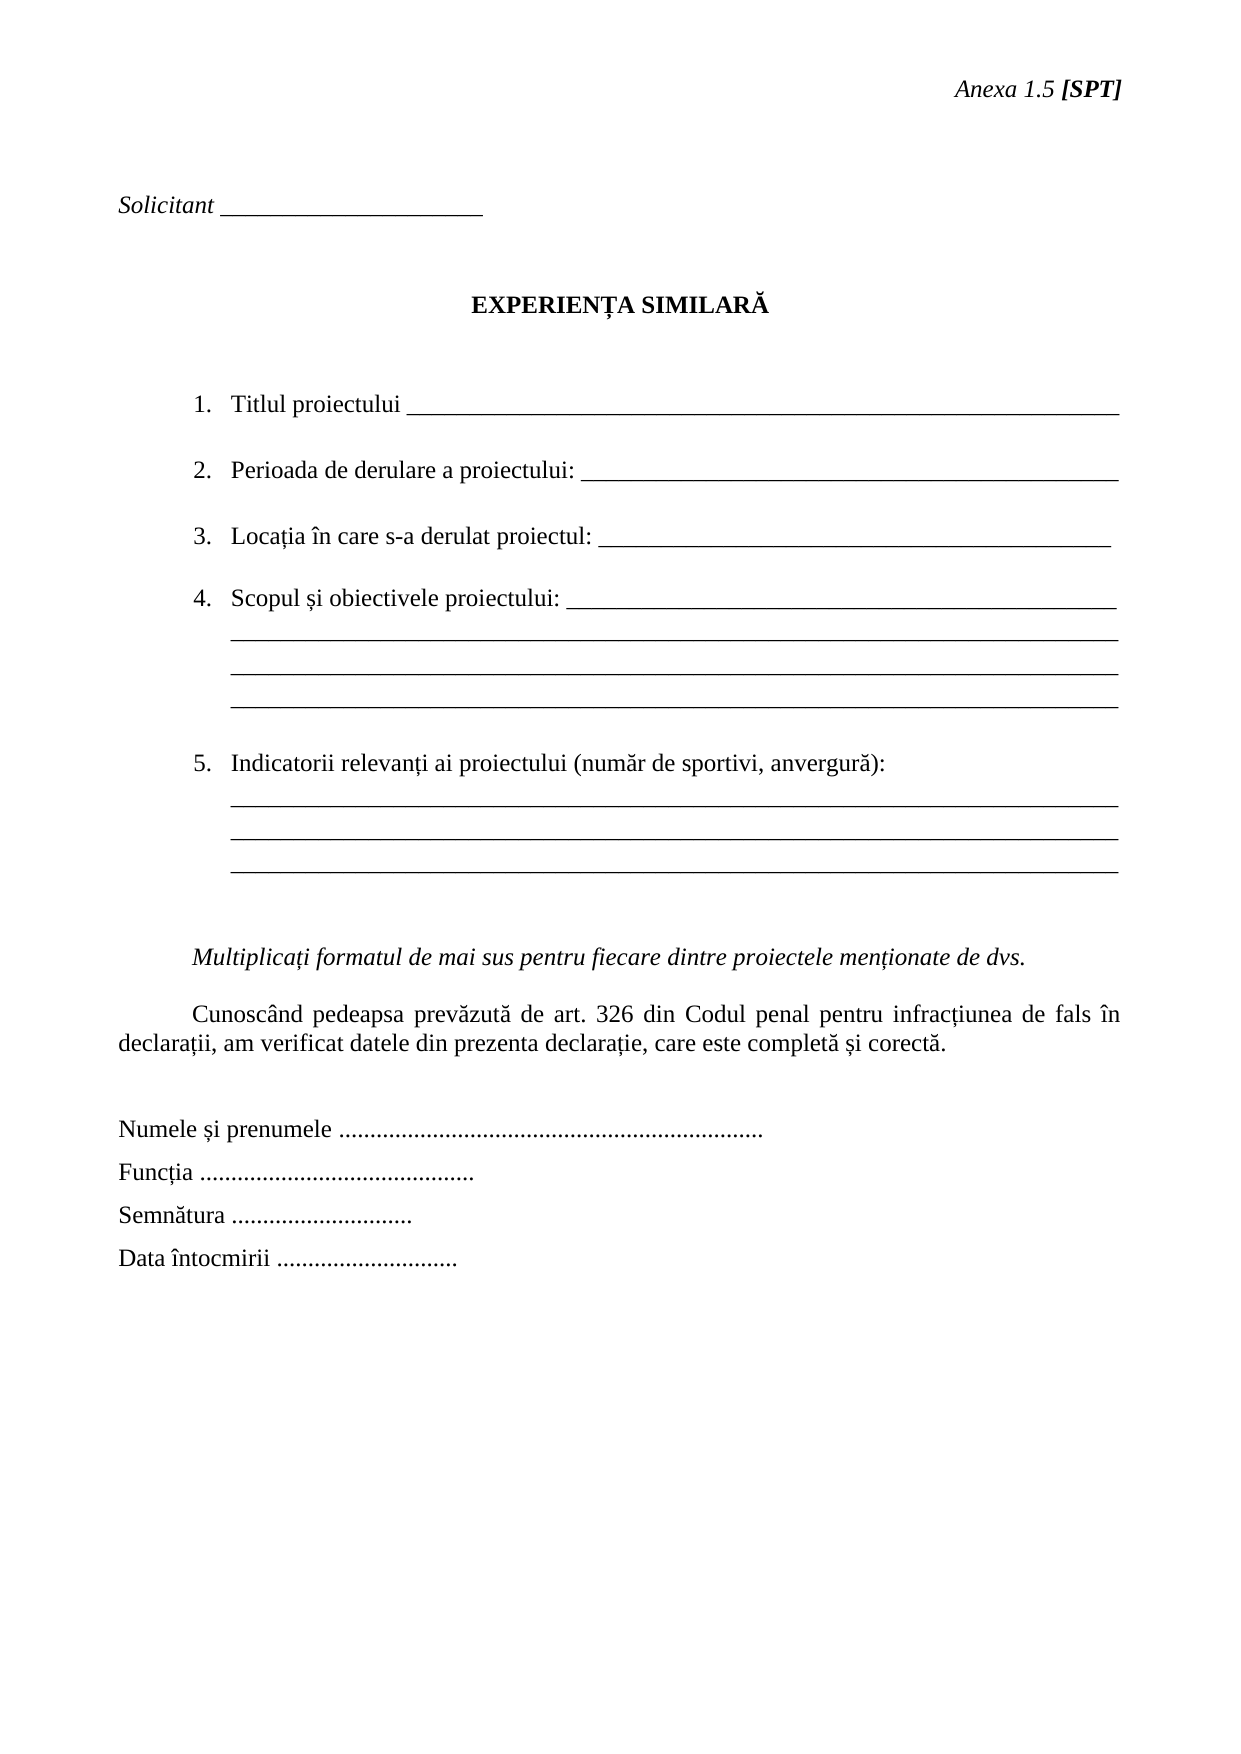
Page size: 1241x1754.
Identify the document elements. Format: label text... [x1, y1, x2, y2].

text _______________________________________________________________________ [231, 847, 1122, 876]
text _______________________________________________________________________ [231, 616, 1122, 644]
text _______________________________________________________________________ [231, 814, 1122, 842]
text Semnătura ............................. [118, 1200, 1122, 1229]
text Multiplicați formatul de mai sus pentru fiecare dintre proiectele menționate de dvs. [118, 942, 1122, 970]
list Scopul și obiectivele proiectului: ____________________________________________ [193, 583, 1122, 611]
list Indicatorii relevanți ai proiectului (număr de sportivi, anvergură): _______________________________________________________________________ [193, 748, 1122, 809]
text Cunoscând pedeapsa prevăzută de art. 326 din Codul penal pentru infracțiunea de fals în declarații, am verificat datele din prezenta declarație, care este completă și corectă. [118, 999, 1122, 1057]
text Funcția ............................................ [118, 1157, 1122, 1186]
text Solicitant _____________________ [118, 191, 1122, 219]
text _______________________________________________________________________ [231, 682, 1122, 710]
list Titlul proiectului _________________________________________________________ [193, 389, 1122, 417]
text _______________________________________________________________________ [231, 649, 1122, 677]
text Data întocmirii ............................. [118, 1243, 1122, 1272]
list Locația în care s-a derulat proiectul: _________________________________________ [193, 521, 1122, 549]
text EXPERIENȚA SIMILARĂ [118, 290, 1122, 318]
text Numele și prenumele .................................................................... [118, 1114, 1122, 1143]
list Perioada de derulare a proiectului: ___________________________________________ [193, 455, 1122, 483]
